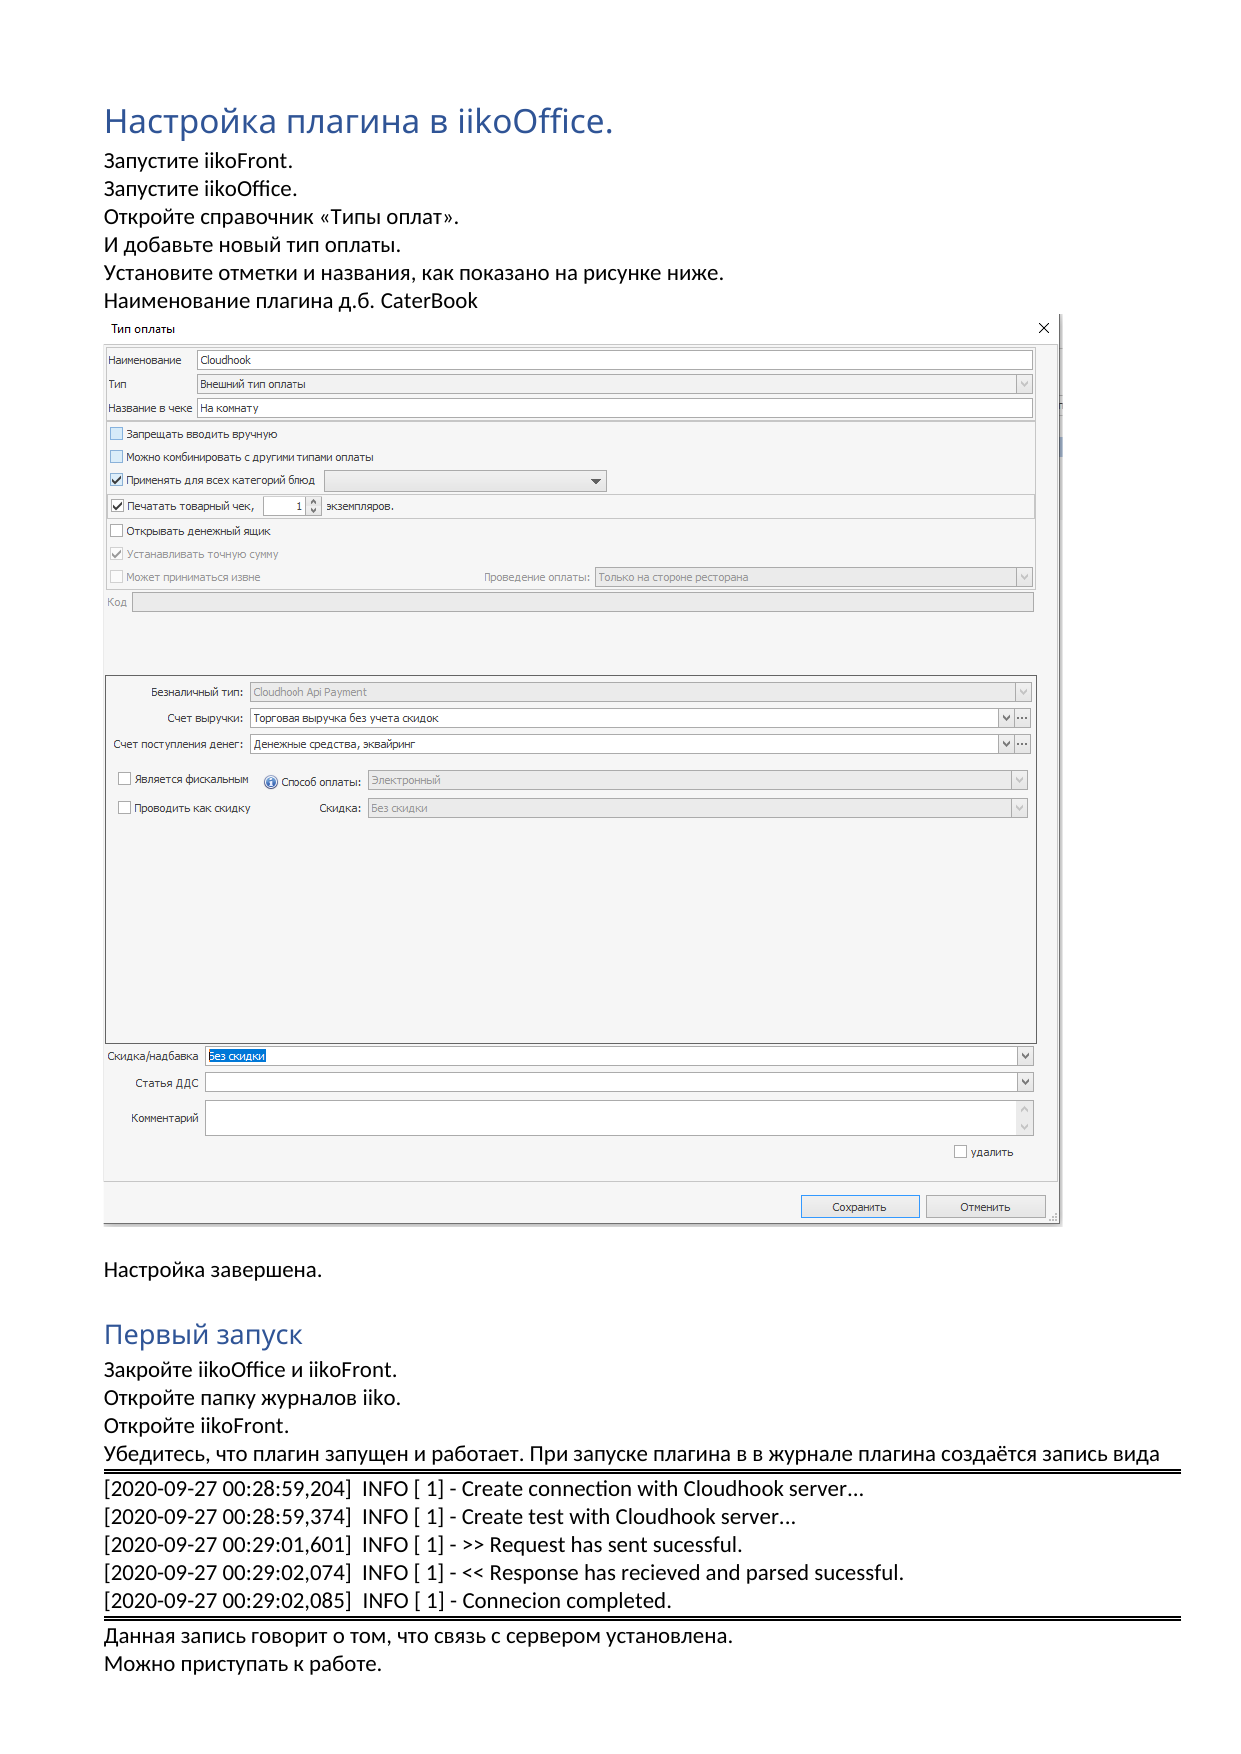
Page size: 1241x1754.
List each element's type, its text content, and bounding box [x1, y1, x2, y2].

text Откройте iikoFront. [103, 1411, 1181, 1439]
text Запустите iikoOffice. [103, 174, 1181, 202]
subtitle Первый запуск [103, 1315, 1181, 1352]
text [2020-09-27 00:28:59,204] INFO [ 1] - Create connection with Cloudhook server... [103, 1474, 1181, 1502]
text Откройте справочник «Типы оплат». [103, 202, 1181, 230]
text И добавьте новый тип оплаты. [103, 230, 1181, 258]
text Откройте папку журналов iiko. [103, 1383, 1181, 1411]
text [2020-09-27 00:29:01,601] INFO [ 1] - >> Request has sent sucessful. [103, 1530, 1181, 1558]
text Закройте iikoOffice и iikoFront. [103, 1355, 1181, 1383]
text [2020-09-27 00:28:59,374] INFO [ 1] - Create test with Cloudhook server... [103, 1502, 1181, 1530]
text Данная запись говорит о том, что связь с сервером установлена. [103, 1621, 1181, 1649]
text Установите отметки и названия, как показано на рисунке ниже. [103, 258, 1181, 286]
text [2020-09-27 00:29:02,085] INFO [ 1] - Connecion completed. [103, 1586, 1181, 1621]
text Запустите iikoFront. [103, 146, 1181, 174]
text Наименование плагина д.б. CaterBook [103, 286, 1181, 314]
subtitle Настройка плагина в iikoOffice. [103, 97, 1181, 143]
text Убедитесь, что плагин запущен и работает. При запуске плагина в в журнале плагина создаётся запись вида [103, 1439, 1181, 1474]
text Настройка завершена. [103, 1255, 1181, 1283]
picture [103, 314, 1063, 1227]
text [2020-09-27 00:29:02,074] INFO [ 1] - << Response has recieved and parsed sucessful. [103, 1558, 1181, 1586]
text Можно приступать к работе. [103, 1649, 1181, 1677]
